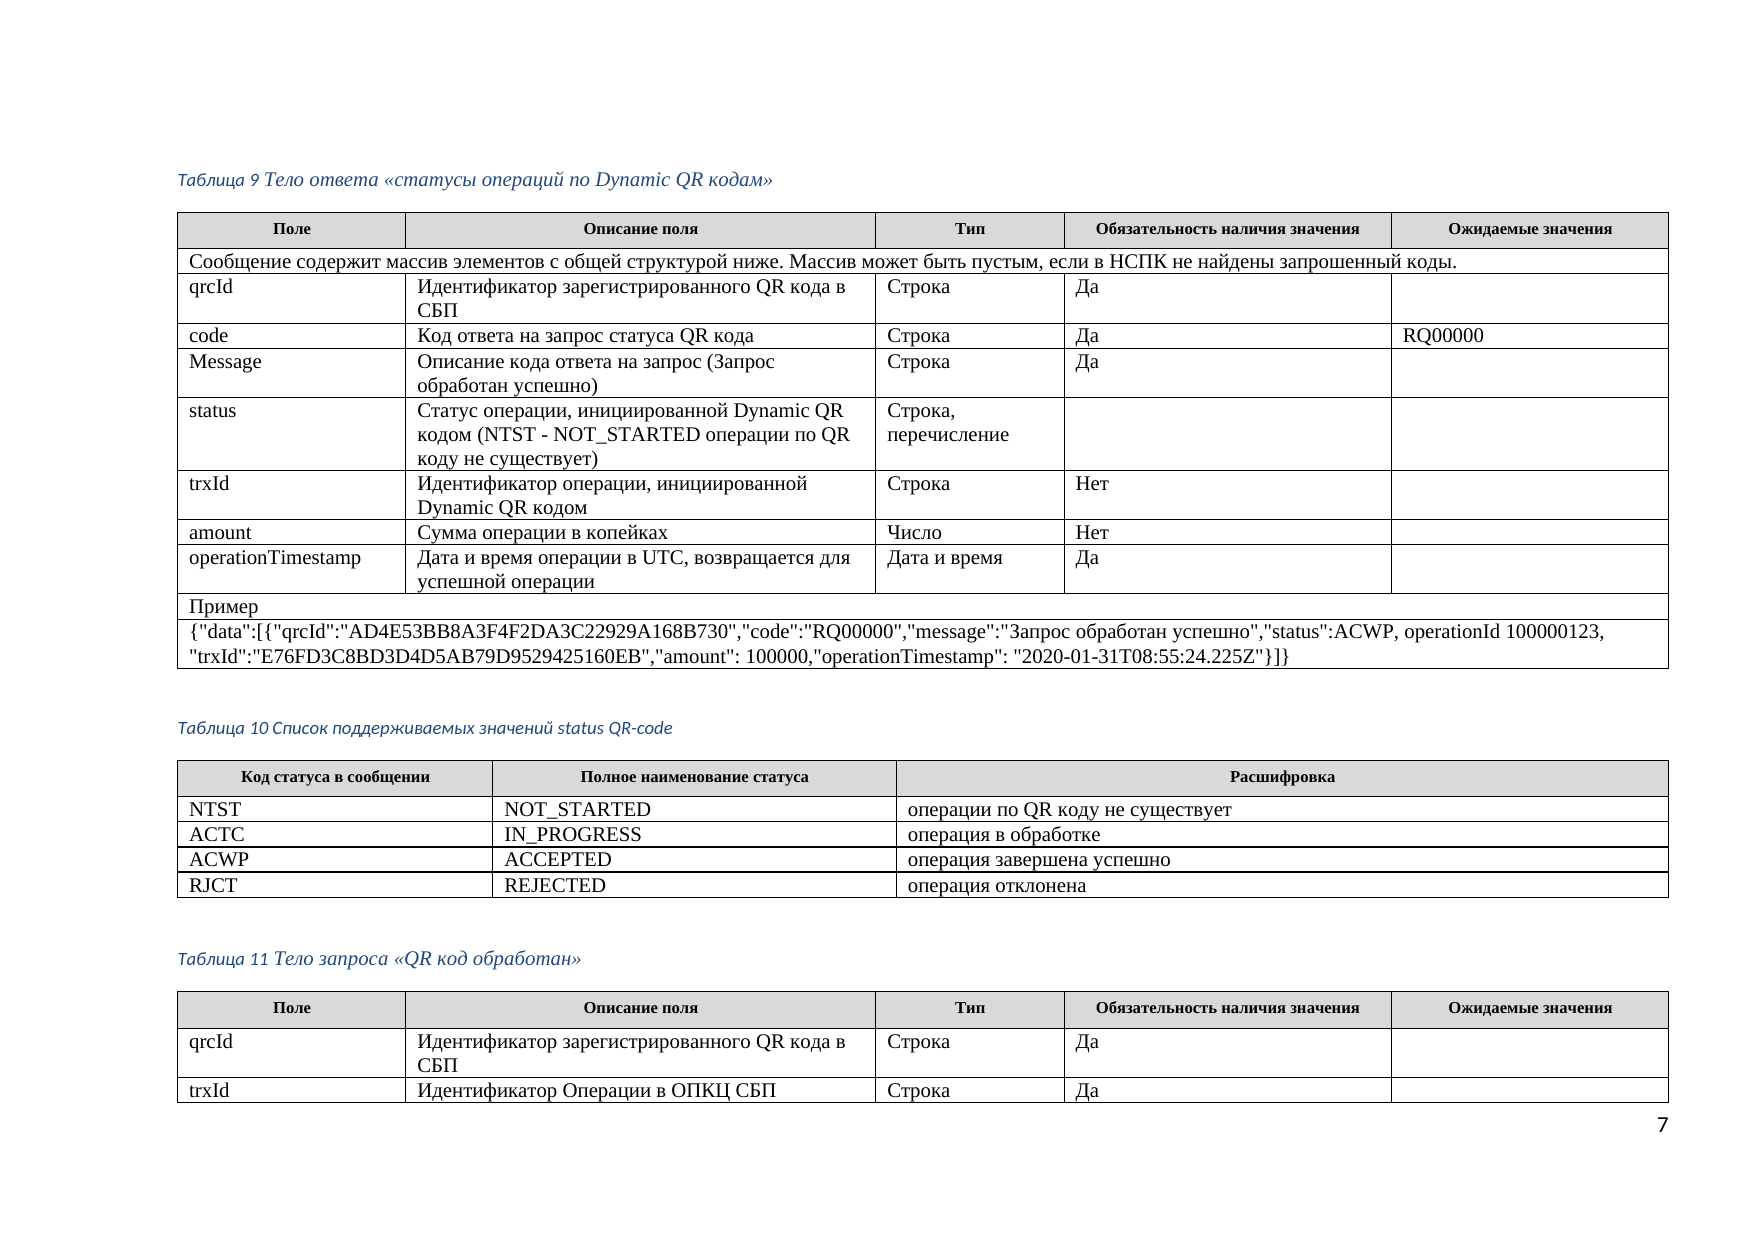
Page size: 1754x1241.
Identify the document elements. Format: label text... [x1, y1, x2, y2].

table_cell Идентификатор зарегистрированного QR кода в СБП [406, 274, 875, 322]
table_cell Идентификатор операции, инициированной Dynamic QR кодом [406, 471, 875, 519]
table_cell ACTC [178, 822, 492, 846]
table_header Тип [876, 992, 1064, 1028]
table_cell Нет [1065, 520, 1391, 544]
table_cell operationTimestamp [178, 545, 405, 593]
table_cell Дата и время операции в UTC, возвращается для успешной операции [406, 545, 875, 593]
table_cell ACWP [178, 848, 492, 871]
table_cell code [178, 324, 405, 347]
table_cell RQ00000 [1392, 324, 1668, 347]
table_cell Статус операции, инициированной Dynamic QR кодом (NTST - NOT_STARTED операции по QR коду не существует) [406, 398, 875, 470]
table_header Ожидаемые значения [1392, 992, 1668, 1028]
table_cell Да [1065, 1029, 1391, 1077]
table_header Описание поля [406, 992, 875, 1028]
table_cell Да [1065, 274, 1391, 322]
table_cell trxId [178, 471, 405, 519]
table_header Поле [178, 213, 405, 248]
table_cell операции по QR коду не существует [897, 797, 1668, 821]
table_cell операция завершена успешно [897, 848, 1668, 871]
table_cell IN_PROGRESS [493, 822, 896, 846]
table_cell [1392, 349, 1668, 397]
table_header Описание поля [406, 213, 875, 248]
table_header Поле [178, 992, 405, 1028]
table_cell Код ответа на запрос статуса QR кода [406, 324, 875, 347]
table_cell Число [876, 520, 1064, 544]
table_cell qrcId [178, 274, 405, 322]
table_cell Сумма операции в копейках [406, 520, 875, 544]
table_cell Строка [876, 274, 1064, 322]
table_cell Да [1065, 324, 1391, 347]
table_cell Строка [876, 324, 1064, 347]
table_cell RJCT [178, 873, 492, 897]
table_cell REJECTED [493, 873, 896, 897]
table_header Ожидаемые значения [1392, 213, 1668, 248]
table_cell Да [1065, 545, 1391, 593]
table_cell [1065, 398, 1391, 470]
table_cell [1392, 274, 1668, 322]
table_header Обязательность наличия значения [1065, 213, 1391, 248]
table_cell Нет [1065, 471, 1391, 519]
table_cell [1392, 520, 1668, 544]
table_cell ACCEPTED [493, 848, 896, 871]
table_cell операция в обработке [897, 822, 1668, 846]
table_cell [1392, 1029, 1668, 1077]
table_cell Идентификатор зарегистрированного QR кода в СБП [406, 1029, 875, 1077]
table_cell {"data":[{"qrcId":"AD4E53BB8A3F4F2DA3C22929A168B730","code":"RQ00000","message":"Запрос обработан успешно","status":ACWP, operationId 100000123, "trxId":"E76FD3C8BD3D4D5AB79D9529425160EB","amount": 100000,"operationTimestamp": "2020-01-31T08:55:24.225Z"}]} [178, 620, 1668, 668]
table_cell Строка [876, 471, 1064, 519]
table_cell операция отклонена [897, 873, 1668, 897]
table_cell Пример [178, 594, 1668, 618]
table_cell Строка [876, 349, 1064, 397]
table_header Расшифровка [897, 761, 1668, 796]
table_header Обязательность наличия значения [1065, 992, 1391, 1028]
table_cell Да [1065, 349, 1391, 397]
table_cell Строка, перечисление [876, 398, 1064, 470]
table_cell Дата и время [876, 545, 1064, 593]
table_cell [1392, 471, 1668, 519]
table_cell amount [178, 520, 405, 544]
table_header Код статуса в сообщении [178, 761, 492, 796]
table_cell NTST [178, 797, 492, 821]
table_cell Описание кода ответа на запрос (Запрос обработан успешно) [406, 349, 875, 397]
table_cell NOT_STARTED [493, 797, 896, 821]
table_cell Сообщение содержит массив элементов с общей структурой ниже. Массив может быть пустым, если в НСПК не найдены запрошенный коды. [178, 249, 1668, 273]
table_cell Message [178, 349, 405, 397]
table_cell Строка [876, 1029, 1064, 1077]
table_cell Строка [876, 1078, 1064, 1102]
table_cell status [178, 398, 405, 470]
table_header Тип [876, 213, 1064, 248]
table_cell [1392, 1078, 1668, 1102]
table_cell Идентификатор Операции в ОПКЦ СБП [406, 1078, 875, 1102]
table_cell trxId [178, 1078, 405, 1102]
table_cell [1392, 398, 1668, 470]
table_cell qrcId [178, 1029, 405, 1077]
table_cell Да [1065, 1078, 1391, 1102]
table_header Полное наименование статуса [493, 761, 896, 796]
table_cell [1392, 545, 1668, 593]
